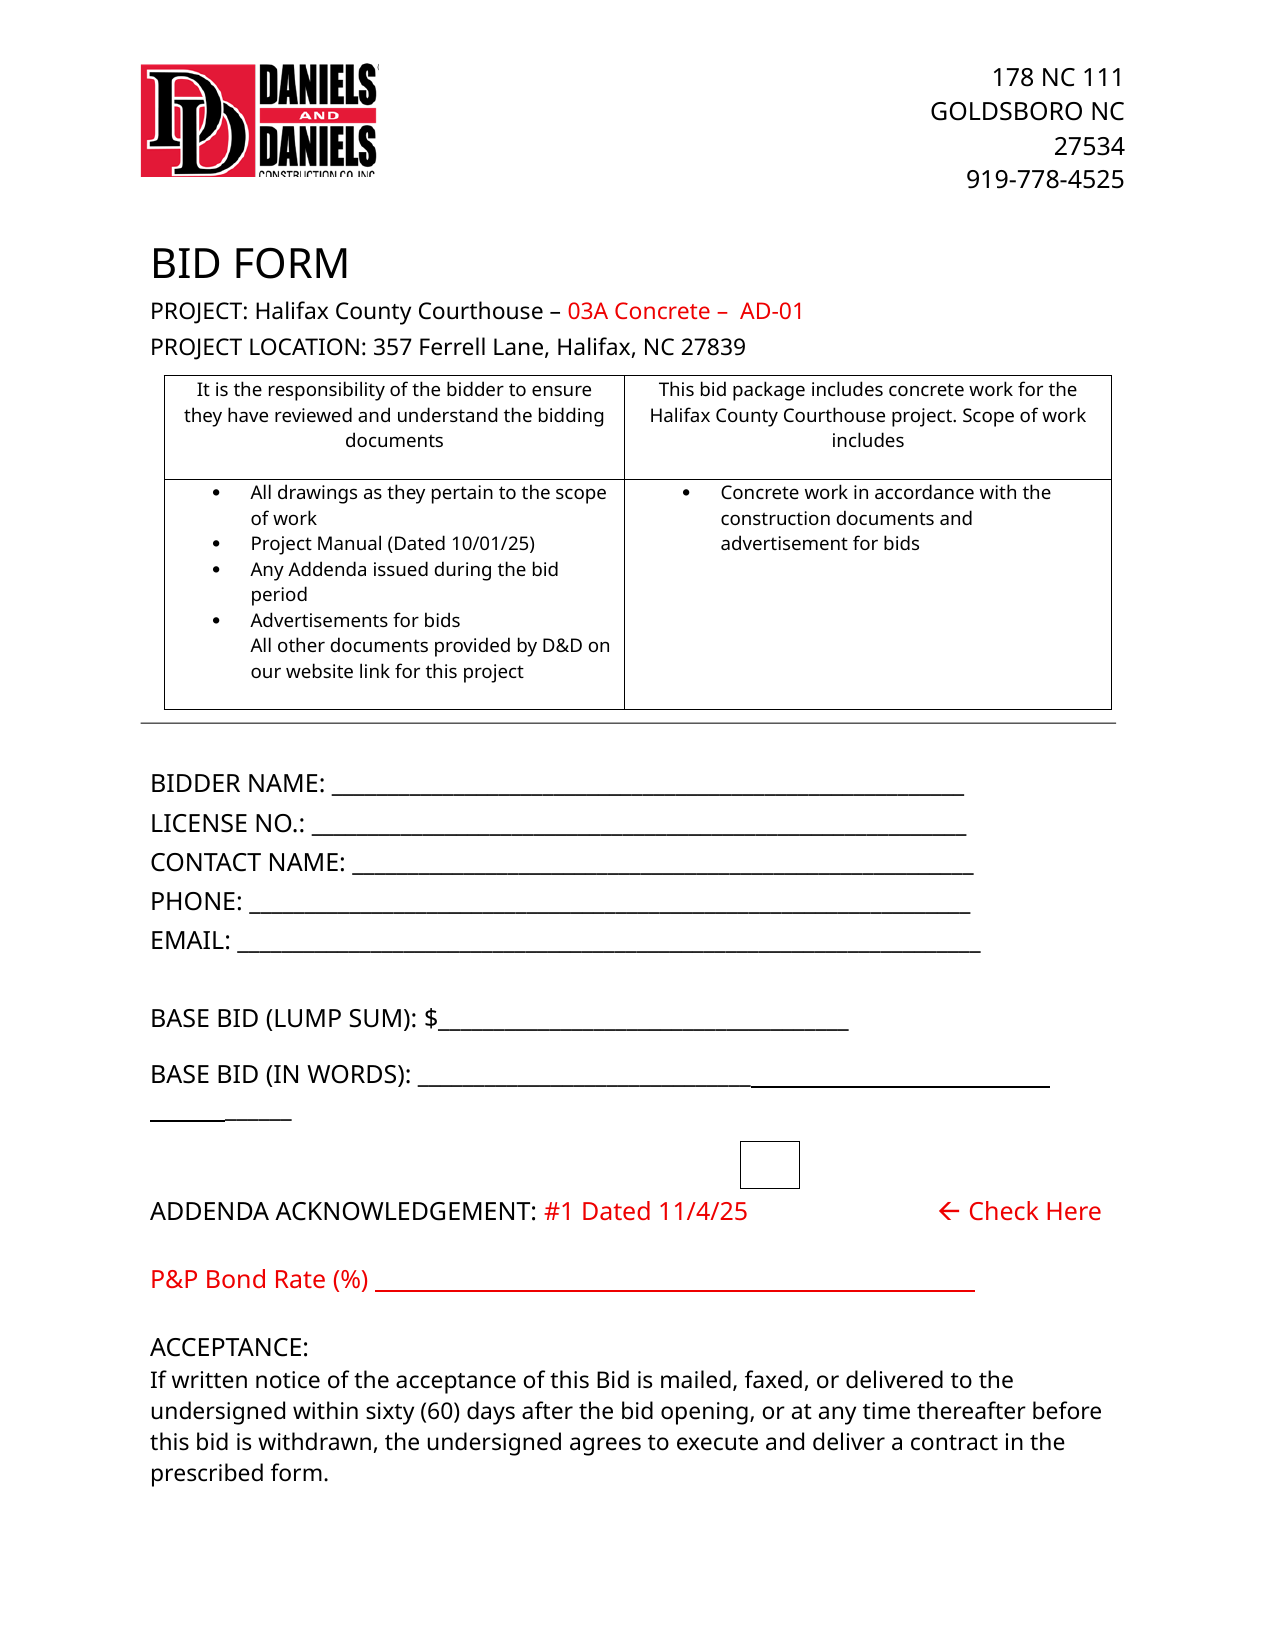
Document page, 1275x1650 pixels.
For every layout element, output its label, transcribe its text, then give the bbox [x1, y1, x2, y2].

table_header [741, 1142, 799, 1188]
text ADDENDA ACKNOWLEDGEMENT: #1 Dated 11/4/25 Check Here [150, 1193, 1125, 1227]
table_header It is the responsibility of the bidder to ensure they have reviewed and understand the bidding documents [165, 376, 624, 478]
table_header This bid package includes concrete work for the Halifax County Courthouse project. Scope of work includes [625, 376, 1111, 478]
text BASE BID (IN WORDS): ______________________________ ______ [150, 1057, 1125, 1159]
table_cell Concrete work in accordance with the construction documents and advertisement for bids [625, 480, 1111, 709]
text BIDDER NAME: _________________________________________________________ LICENSE NO.: ___________________________________________________________ CONTACT NAME: ________________________________________________________ PHONE: _________________________________________________________________ EMAIL: ___________________________________________________________________ BASE BID (LUMP SUM): $_____________________________________ [150, 766, 1125, 1035]
picture [138, 63, 379, 176]
subtitle BID FORM PROJECT: Halifax County Courthouse – 03A Concrete – AD-01 PROJECT LOCATION: 357 Ferrell Lane, Halifax, NC 27839 [150, 234, 1125, 362]
table_cell All drawings as they pertain to the scope of work Project Manual (Dated 10/01/25) Any Addenda issued during the bid period Advertisements for bids All other documents provided by D&D on our website link for this project [165, 480, 624, 709]
